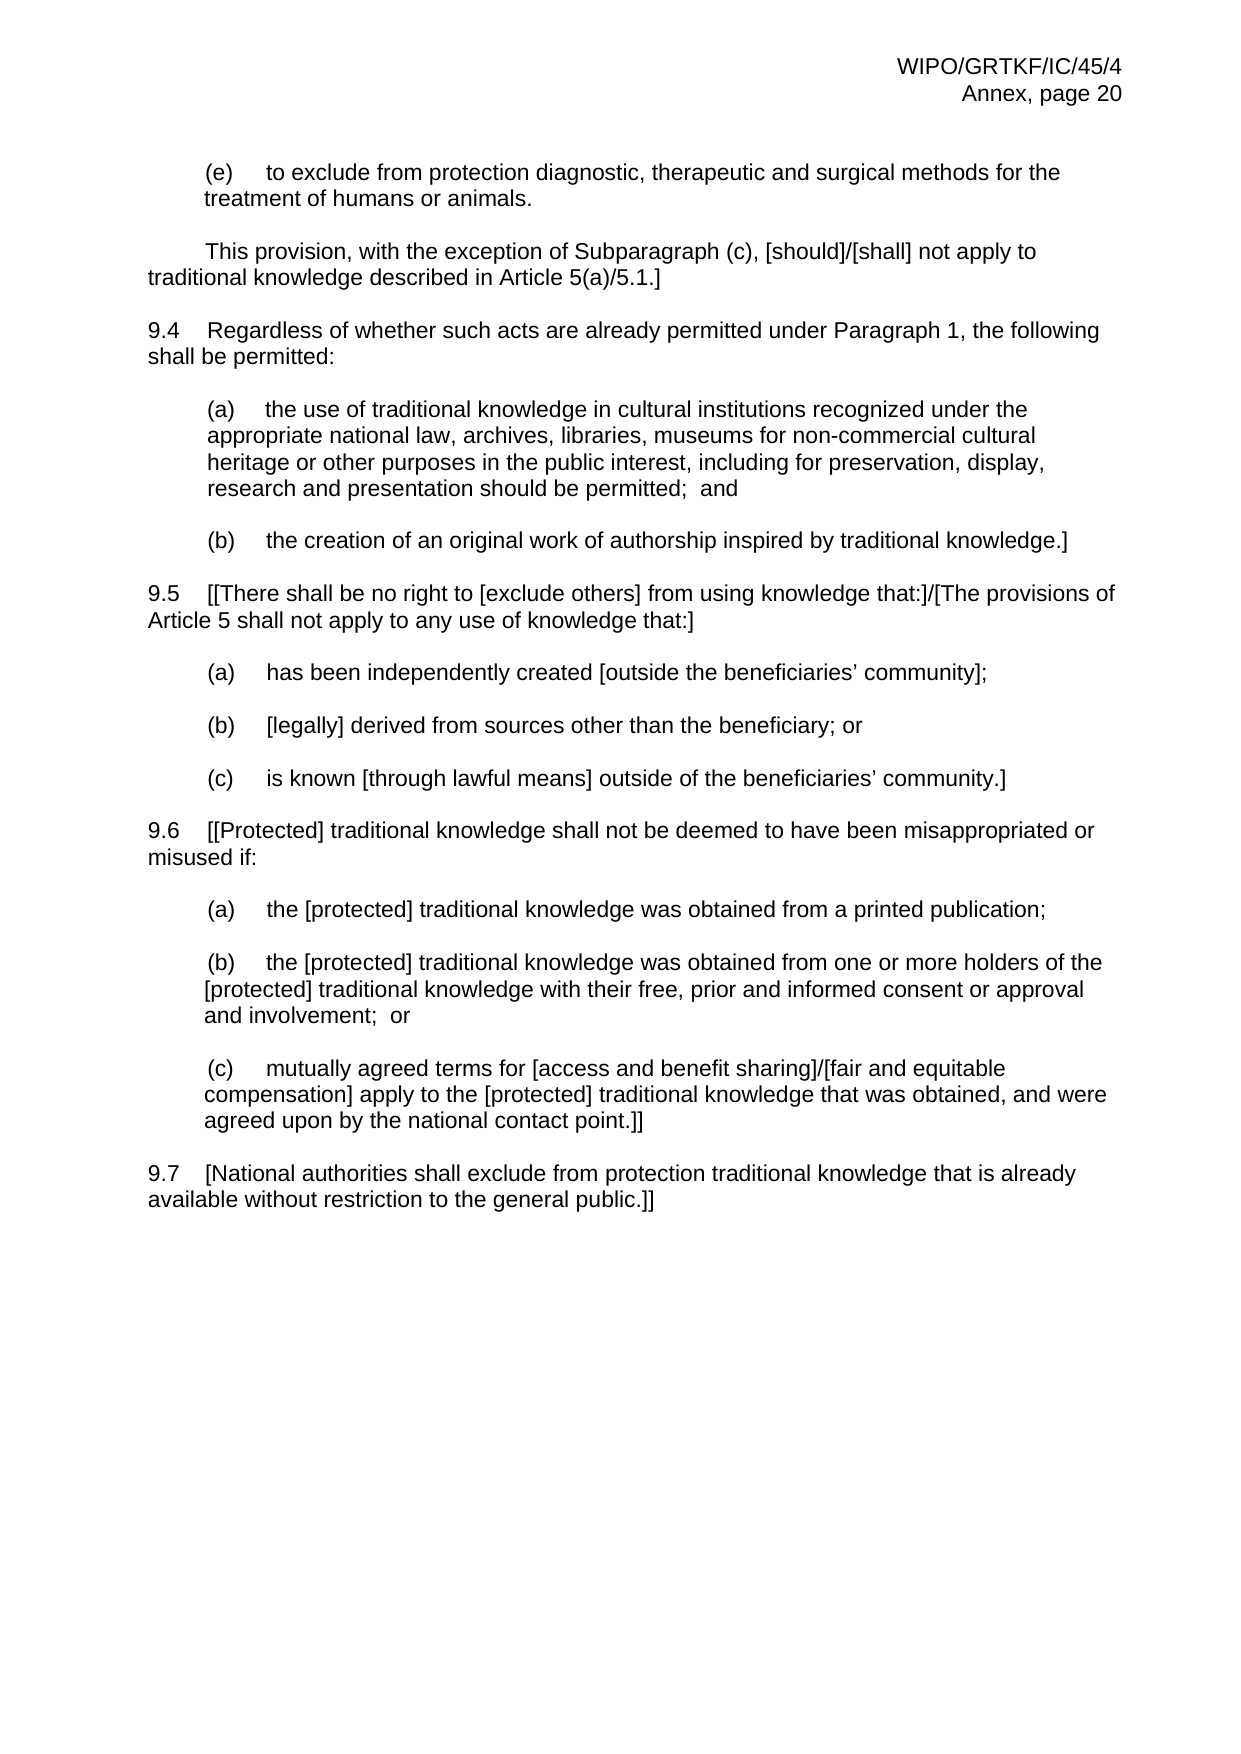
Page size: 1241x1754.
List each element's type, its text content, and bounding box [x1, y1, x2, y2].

text research and presentation should be permitted; and [207, 475, 1122, 501]
text (b) the creation of an original work of authorship inspired by traditional knowledge.] [207, 527, 1122, 554]
text This provision, with the exception of Subparagraph (c), [should]/[shall] not apply to traditional knowledge described in Article 5(a)/5.1.] [148, 238, 1122, 290]
list has been independently created [outside the beneficiaries’ community]; [207, 659, 1122, 686]
text shall be permitted: [148, 343, 1122, 369]
list the [protected] traditional knowledge was obtained from one or more holders of the [protected] traditional knowledge with their free, prior and informed consent or approval and involvement; or [204, 949, 1122, 1028]
list mutually agreed terms for [access and benefit sharing]/[fair and equitable compensation] apply to the [protected] traditional knowledge that was obtained, and were agreed upon by the national contact point.]] [204, 1054, 1122, 1134]
text heritage or other purposes in the public interest, including for preservation, display, [207, 448, 1122, 475]
text 9.5 [[There shall be no right to [exclude others] from using knowledge that:]/[The provisions of Article 5 shall not apply to any use of knowledge that:] [148, 580, 1122, 633]
text 9.4 Regardless of whether such acts are already permitted under Paragraph 1, the following [148, 317, 1122, 343]
text (e) to exclude from protection diagnostic, therapeutic and surgical methods for the treatment of humans or animals. [204, 158, 1122, 211]
text 9.7 [National authorities shall exclude from protection traditional knowledge that is already available without restriction to the general public.]] [148, 1160, 1122, 1213]
text 9.6 [[Protected] traditional knowledge shall not be deemed to have been misappropriated or misused if: [148, 817, 1122, 870]
list the [protected] traditional knowledge was obtained from a printed publication; [207, 896, 1122, 923]
text appropriate national law, archives, libraries, museums for non-commercial cultural [207, 422, 1122, 448]
text (a) the use of traditional knowledge in cultural institutions recognized under the [207, 396, 1122, 422]
list [legally] derived from sources other than the beneficiary; or [207, 712, 1122, 738]
list is known [through lawful means] outside of the beneficiaries’ community.] [207, 765, 1122, 791]
